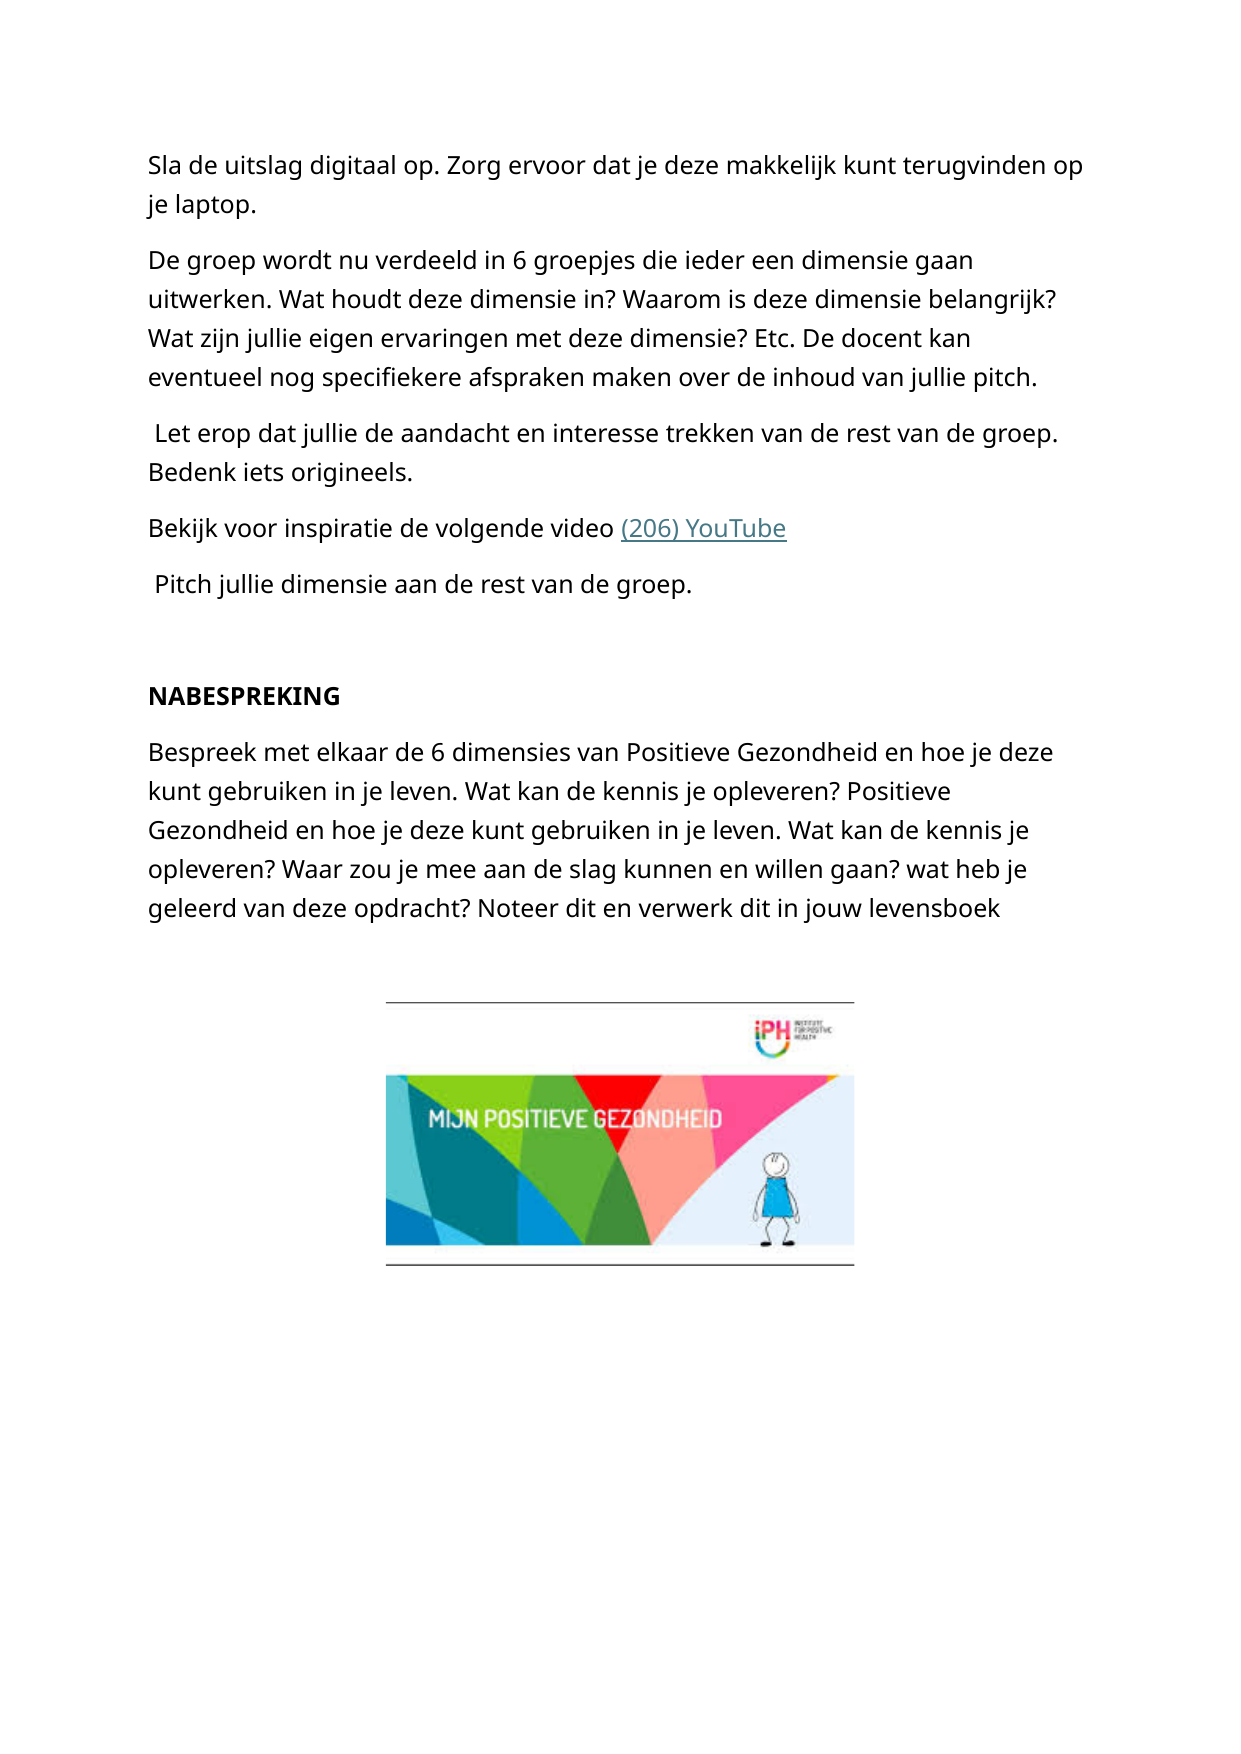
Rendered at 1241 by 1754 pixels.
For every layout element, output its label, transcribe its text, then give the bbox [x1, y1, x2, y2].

text De groep wordt nu verdeeld in 6 groepjes die ieder een dimensie gaan uitwerken. Wat houdt deze dimensie in? Waarom is deze dimensie belangrijk? Wat zijn jullie eigen ervaringen met deze dimensie? Etc. De docent kan eventueel nog specifiekere afspraken maken over de inhoud van jullie pitch. [148, 243, 1093, 394]
text NABESPREKING [148, 678, 1093, 712]
text Let erop dat jullie de aandacht en interesse trekken van de rest van de groep. Bedenk iets origineels. [148, 416, 1093, 489]
text Bekijk voor inspiratie de volgende video (206) YouTube [148, 511, 1093, 545]
text Bespreek met elkaar de 6 dimensies van Positieve Gezondheid en hoe je deze kunt gebruiken in je leven. Wat kan de kennis je opleveren? Positieve Gezondheid en hoe je deze kunt gebruiken in je leven. Wat kan de kennis je opleveren? Waar zou je mee aan de slag kunnen en willen gaan? wat heb je geleerd van deze opdracht? Noteer dit en verwerk dit in jouw levensboek [148, 734, 1093, 925]
text Pitch jullie dimensie aan de rest van de groep. [148, 567, 1093, 601]
text Sla de uitslag digitaal op. Zorg ervoor dat je deze makkelijk kunt terugvinden op je laptop. [148, 148, 1093, 221]
picture [385, 1002, 855, 1266]
